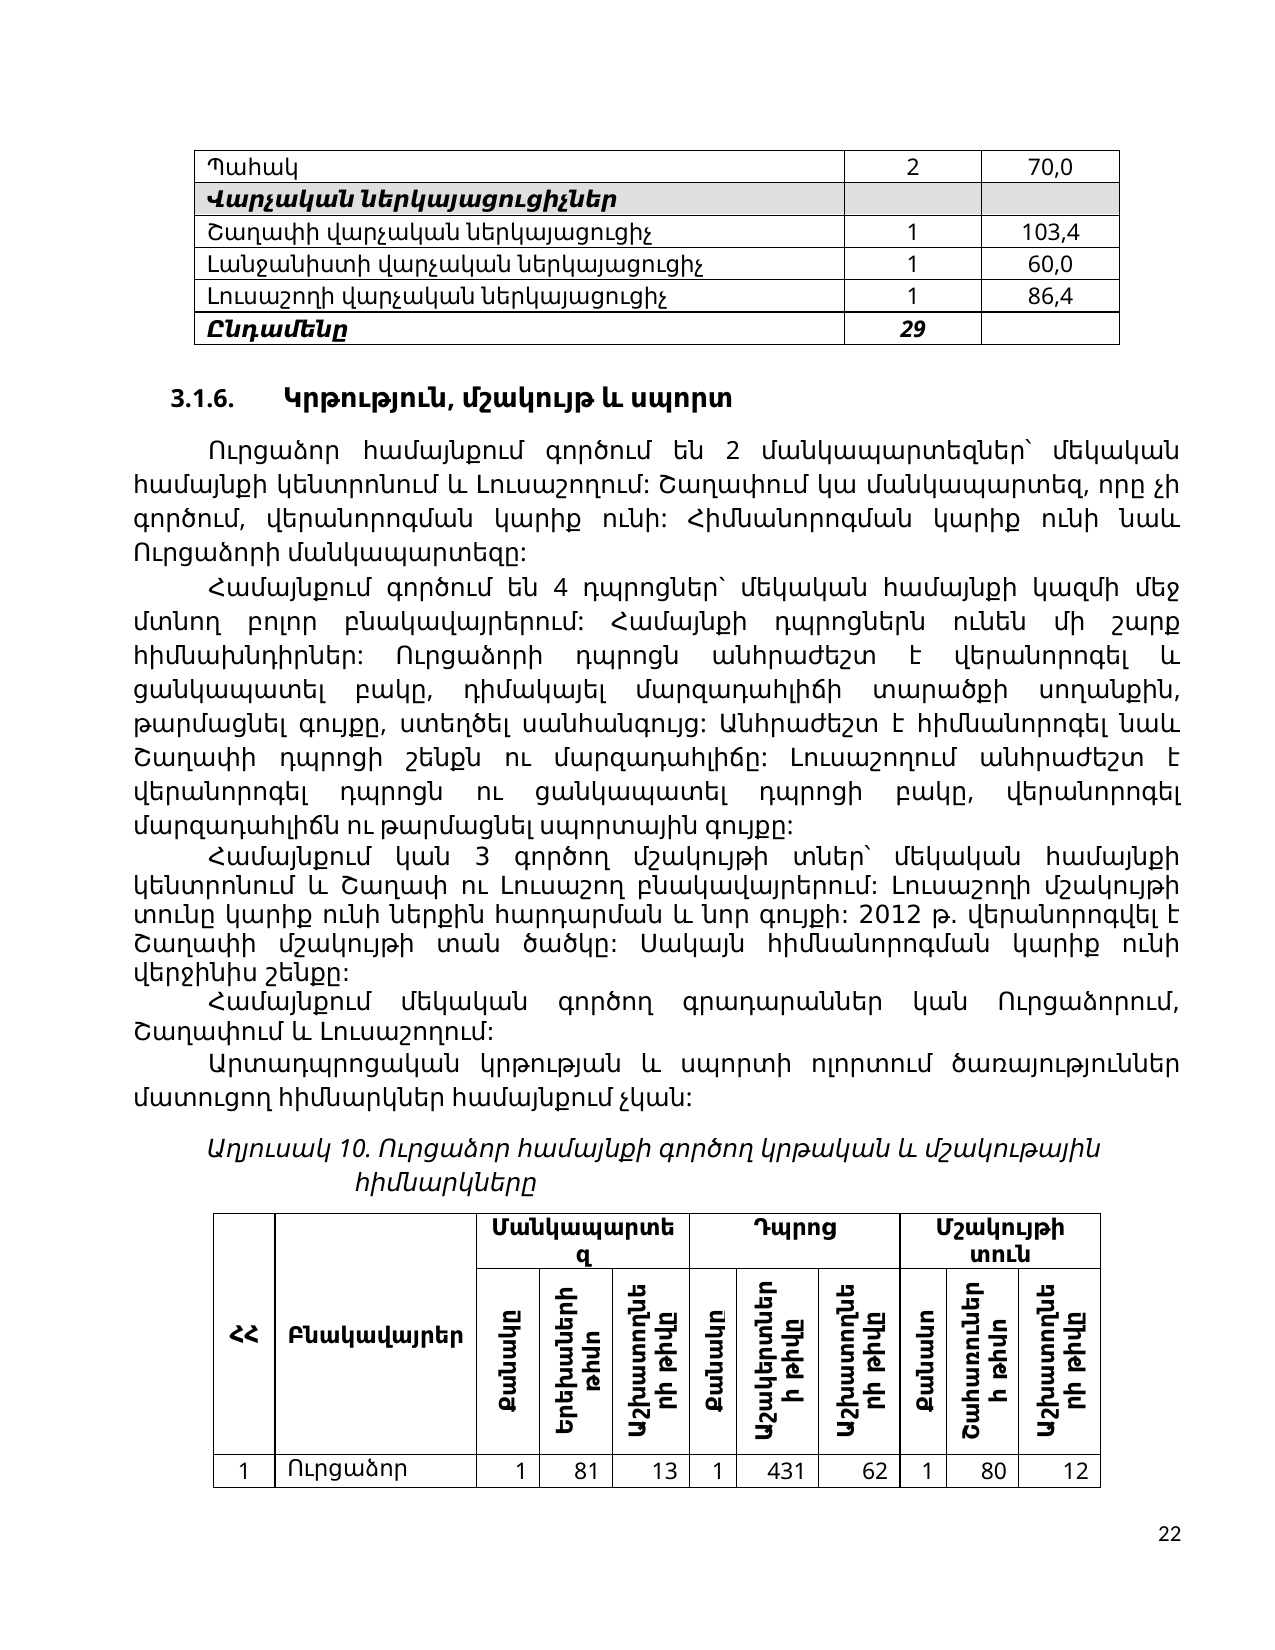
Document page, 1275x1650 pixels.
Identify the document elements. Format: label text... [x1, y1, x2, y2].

table_cell 1 [214, 1455, 274, 1487]
table_cell [982, 313, 1119, 344]
table_cell 1 [845, 280, 981, 311]
table_cell Քանակը [690, 1269, 736, 1454]
table_cell Քանակը [477, 1269, 539, 1454]
table_header Մանկապարտեզ [477, 1214, 689, 1268]
table_cell 103,4 [982, 216, 1119, 247]
table_cell Շաղափի վարչական ներկայացուցիչ [195, 216, 844, 247]
table_header ՀՀ [214, 1214, 274, 1454]
table_cell 1 [845, 216, 981, 247]
table_cell 1 [845, 248, 981, 279]
table_cell Շահառուների թիվը [947, 1269, 1018, 1454]
text Համայնքում կան 3 գործող մշակույթի տներ՝ մեկական համայնքի կենտրոնում և Շաղափ ու Լուսաշող բնակավայրերում: Լուսաշողի մշակույթի տունը կարիք ունի ներքին հարդարման և նոր գույքի: 2012 թ. վերանորոգվել է Շաղափի մշակույթի տան ծածկը: Սակայն հիմնանորոգման կարիք ունի վերջինիս շենքը: [133, 842, 1181, 987]
table_cell Քանակը [901, 1269, 946, 1454]
table_cell 70,0 [982, 151, 1119, 182]
table_header Դպրոց [690, 1214, 899, 1268]
table_cell 13 [613, 1455, 689, 1487]
table_cell 2 [845, 151, 981, 182]
text Ուրցաձոր համայնքում գործում են 2 մանկապարտեզներ՝ մեկական համայնքի կենտրոնում և Լուսաշողում: Շաղափում կա մանկապարտեզ, որը չի գործում, վերանորոգման կարիք ունի: Հիմնանորոգման կարիք ունի նաև Ուրցաձորի մանկապարտեզը: [133, 433, 1181, 569]
table_cell 86,4 [982, 280, 1119, 311]
table_cell Ընդամենը [195, 313, 844, 344]
text Համայնքում մեկական գործող գրադարաններ կան Ուրցաձորում, Շաղափում և Լուսաշողում: [133, 987, 1181, 1046]
table_cell 1 [690, 1455, 736, 1487]
table_header Մշակույթի տուն [901, 1214, 1100, 1268]
table_cell Լուսաշողի վարչական ներկայացուցիչ [195, 280, 844, 311]
table_cell 431 [737, 1455, 818, 1487]
table_cell Երեխաների թիվը [540, 1269, 612, 1454]
table_cell 1 [477, 1455, 539, 1487]
table_header Բնակավայրեր [276, 1214, 476, 1454]
table_cell Աշխատողների թիվը [1019, 1269, 1100, 1454]
table_cell Վարչական ներկայացուցիչներ [195, 183, 844, 214]
list Կրթություն, մշակույթ և սպորտ [170, 379, 1181, 416]
table_cell 12 [1019, 1455, 1100, 1487]
table_cell [982, 183, 1119, 214]
table_cell 62 [819, 1455, 899, 1487]
table_cell 1 [901, 1455, 946, 1487]
table_cell [845, 183, 981, 214]
table_cell Պահակ [195, 151, 844, 182]
table_cell Ուրցաձոր [276, 1455, 476, 1487]
table_cell Աշխատողների թիվը [819, 1269, 899, 1454]
table_cell 29 [845, 313, 981, 344]
text Աղյուսակ 10. Ուրցաձոր համայնքի գործող կրթական և մշակութային հիմնարկները [207, 1131, 1181, 1199]
text Արտադպրոցական կրթության և սպորտի ոլորտում ծառայություններ մատուցող հիմնարկներ համայնքում չկան: [133, 1046, 1181, 1114]
table_cell 81 [540, 1455, 612, 1487]
table_cell Աշխատողների թիվը [613, 1269, 689, 1454]
table_cell Լանջանիստի վարչական ներկայացուցիչ [195, 248, 844, 279]
table_cell 60,0 [982, 248, 1119, 279]
text Համայնքում գործում են 4 դպրոցներ` մեկական համայնքի կազմի մեջ մտնող բոլոր բնակավայրերում: Համայնքի դպրոցներն ունեն մի շարք հիմնախնդիրներ: Ուրցաձորի դպրոցն անհրաժեշտ է վերանորոգել և ցանկապատել բակը, դիմակայել մարզադահլիճի տարածքի սողանքին, թարմացնել գույքը, ստեղծել սանհանգույց: Անհրաժեշտ է հիմնանորոգել նաև Շաղափի դպրոցի շենքն ու մարզադահլիճը: Լուսաշողում անհրաժեշտ է վերանորոգել դպրոցն ու ցանկապատել դպրոցի բակը, վերանորոգել մարզադահլիճն ու թարմացնել սպորտային գույքը: [133, 569, 1181, 842]
table_cell Աշակերտների թիվը [737, 1269, 818, 1454]
table_cell 80 [947, 1455, 1018, 1487]
